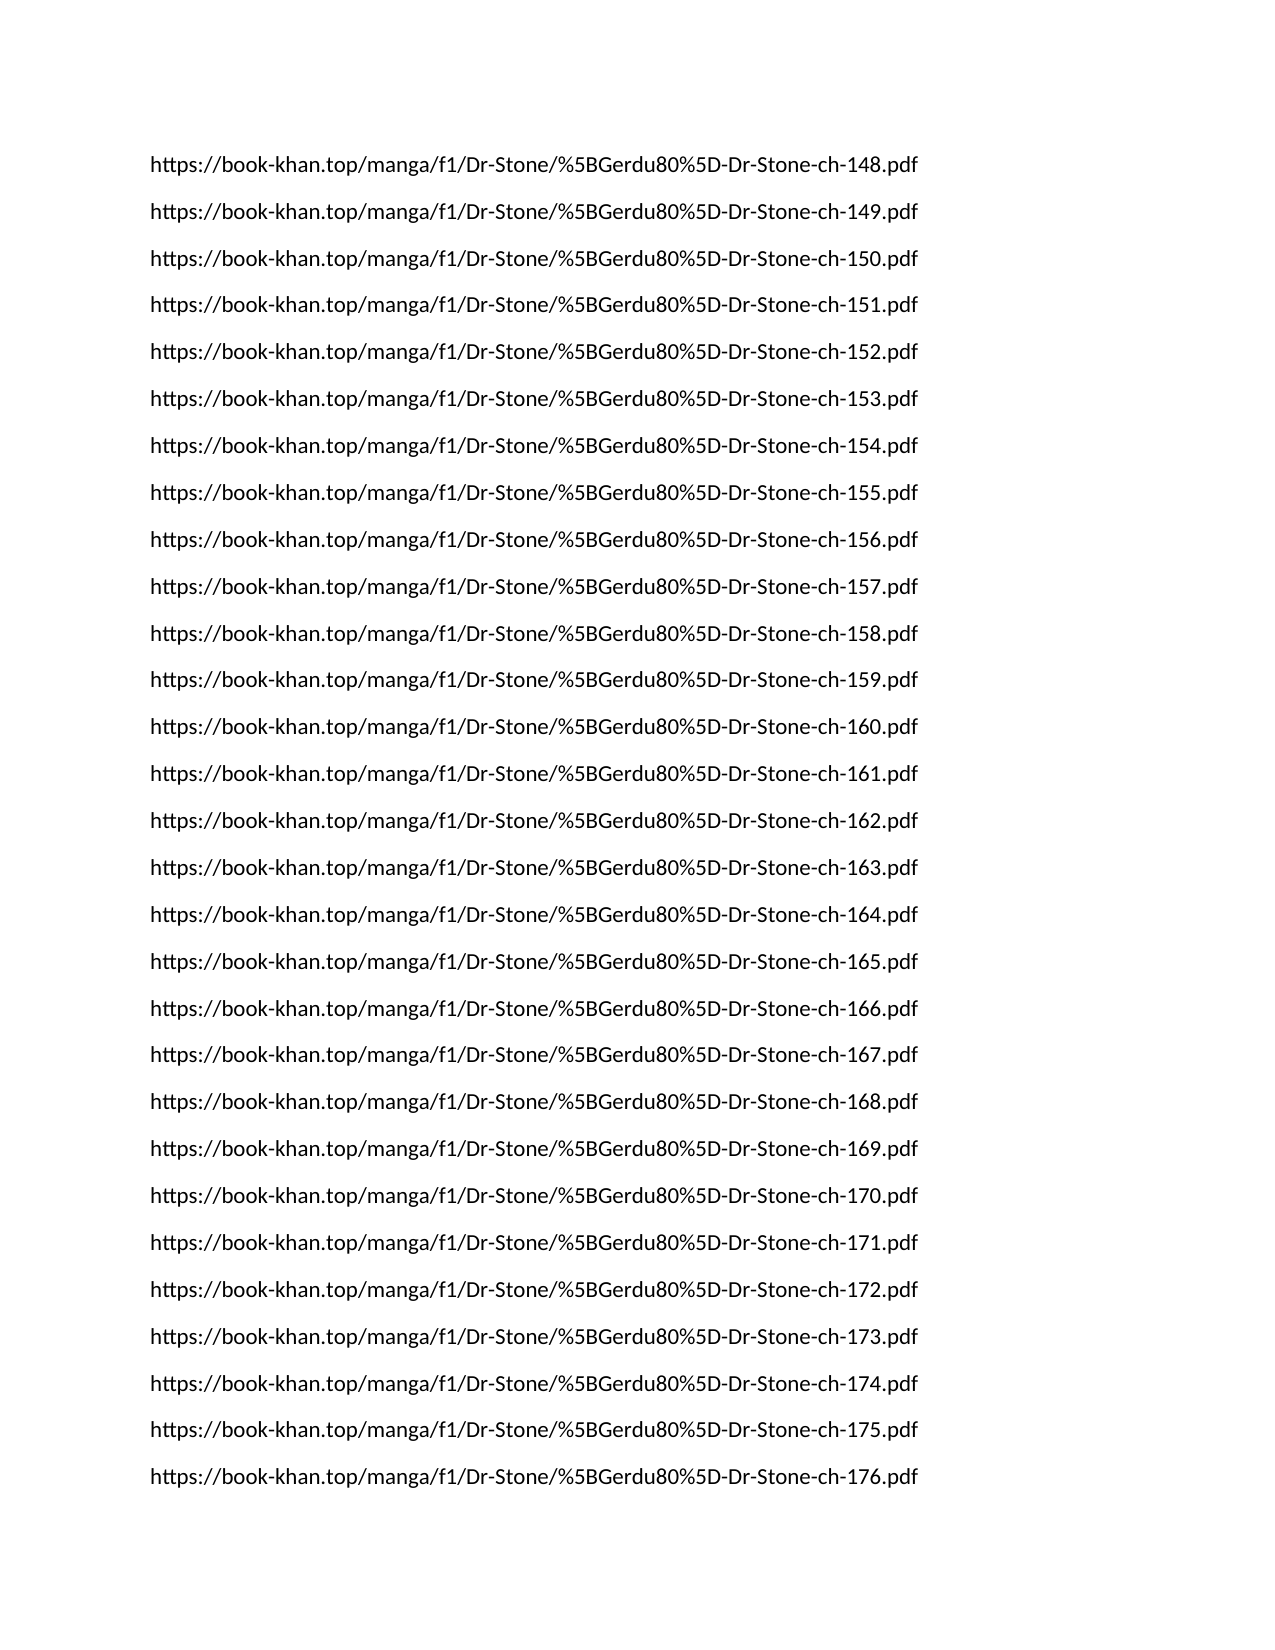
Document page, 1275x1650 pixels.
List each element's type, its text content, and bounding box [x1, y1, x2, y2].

text https://book-khan.top/manga/f1/Dr-Stone/%5BGerdu80%5D-Dr-Stone-ch-155.pdf [150, 478, 1125, 506]
text https://book-khan.top/manga/f1/Dr-Stone/%5BGerdu80%5D-Dr-Stone-ch-163.pdf [150, 853, 1125, 881]
text https://book-khan.top/manga/f1/Dr-Stone/%5BGerdu80%5D-Dr-Stone-ch-171.pdf [150, 1228, 1125, 1256]
text https://book-khan.top/manga/f1/Dr-Stone/%5BGerdu80%5D-Dr-Stone-ch-162.pdf [150, 806, 1125, 834]
text https://book-khan.top/manga/f1/Dr-Stone/%5BGerdu80%5D-Dr-Stone-ch-154.pdf [150, 431, 1125, 459]
text https://book-khan.top/manga/f1/Dr-Stone/%5BGerdu80%5D-Dr-Stone-ch-165.pdf [150, 947, 1125, 975]
text https://book-khan.top/manga/f1/Dr-Stone/%5BGerdu80%5D-Dr-Stone-ch-173.pdf [150, 1322, 1125, 1350]
text https://book-khan.top/manga/f1/Dr-Stone/%5BGerdu80%5D-Dr-Stone-ch-149.pdf [150, 197, 1125, 225]
text https://book-khan.top/manga/f1/Dr-Stone/%5BGerdu80%5D-Dr-Stone-ch-164.pdf [150, 900, 1125, 928]
text https://book-khan.top/manga/f1/Dr-Stone/%5BGerdu80%5D-Dr-Stone-ch-174.pdf [150, 1369, 1125, 1397]
text https://book-khan.top/manga/f1/Dr-Stone/%5BGerdu80%5D-Dr-Stone-ch-175.pdf [150, 1416, 1125, 1444]
text https://book-khan.top/manga/f1/Dr-Stone/%5BGerdu80%5D-Dr-Stone-ch-150.pdf [150, 244, 1125, 272]
text https://book-khan.top/manga/f1/Dr-Stone/%5BGerdu80%5D-Dr-Stone-ch-148.pdf [150, 150, 1125, 178]
text https://book-khan.top/manga/f1/Dr-Stone/%5BGerdu80%5D-Dr-Stone-ch-152.pdf [150, 337, 1125, 366]
text https://book-khan.top/manga/f1/Dr-Stone/%5BGerdu80%5D-Dr-Stone-ch-160.pdf [150, 712, 1125, 741]
text https://book-khan.top/manga/f1/Dr-Stone/%5BGerdu80%5D-Dr-Stone-ch-159.pdf [150, 666, 1125, 694]
text https://book-khan.top/manga/f1/Dr-Stone/%5BGerdu80%5D-Dr-Stone-ch-170.pdf [150, 1181, 1125, 1209]
text https://book-khan.top/manga/f1/Dr-Stone/%5BGerdu80%5D-Dr-Stone-ch-158.pdf [150, 619, 1125, 647]
text https://book-khan.top/manga/f1/Dr-Stone/%5BGerdu80%5D-Dr-Stone-ch-153.pdf [150, 384, 1125, 412]
text https://book-khan.top/manga/f1/Dr-Stone/%5BGerdu80%5D-Dr-Stone-ch-161.pdf [150, 759, 1125, 787]
text https://book-khan.top/manga/f1/Dr-Stone/%5BGerdu80%5D-Dr-Stone-ch-172.pdf [150, 1275, 1125, 1303]
text https://book-khan.top/manga/f1/Dr-Stone/%5BGerdu80%5D-Dr-Stone-ch-169.pdf [150, 1134, 1125, 1162]
text https://book-khan.top/manga/f1/Dr-Stone/%5BGerdu80%5D-Dr-Stone-ch-157.pdf [150, 572, 1125, 600]
text https://book-khan.top/manga/f1/Dr-Stone/%5BGerdu80%5D-Dr-Stone-ch-156.pdf [150, 525, 1125, 553]
text https://book-khan.top/manga/f1/Dr-Stone/%5BGerdu80%5D-Dr-Stone-ch-167.pdf [150, 1041, 1125, 1069]
text https://book-khan.top/manga/f1/Dr-Stone/%5BGerdu80%5D-Dr-Stone-ch-166.pdf [150, 994, 1125, 1022]
text https://book-khan.top/manga/f1/Dr-Stone/%5BGerdu80%5D-Dr-Stone-ch-168.pdf [150, 1087, 1125, 1116]
text https://book-khan.top/manga/f1/Dr-Stone/%5BGerdu80%5D-Dr-Stone-ch-176.pdf [150, 1462, 1125, 1491]
text https://book-khan.top/manga/f1/Dr-Stone/%5BGerdu80%5D-Dr-Stone-ch-151.pdf [150, 291, 1125, 319]
